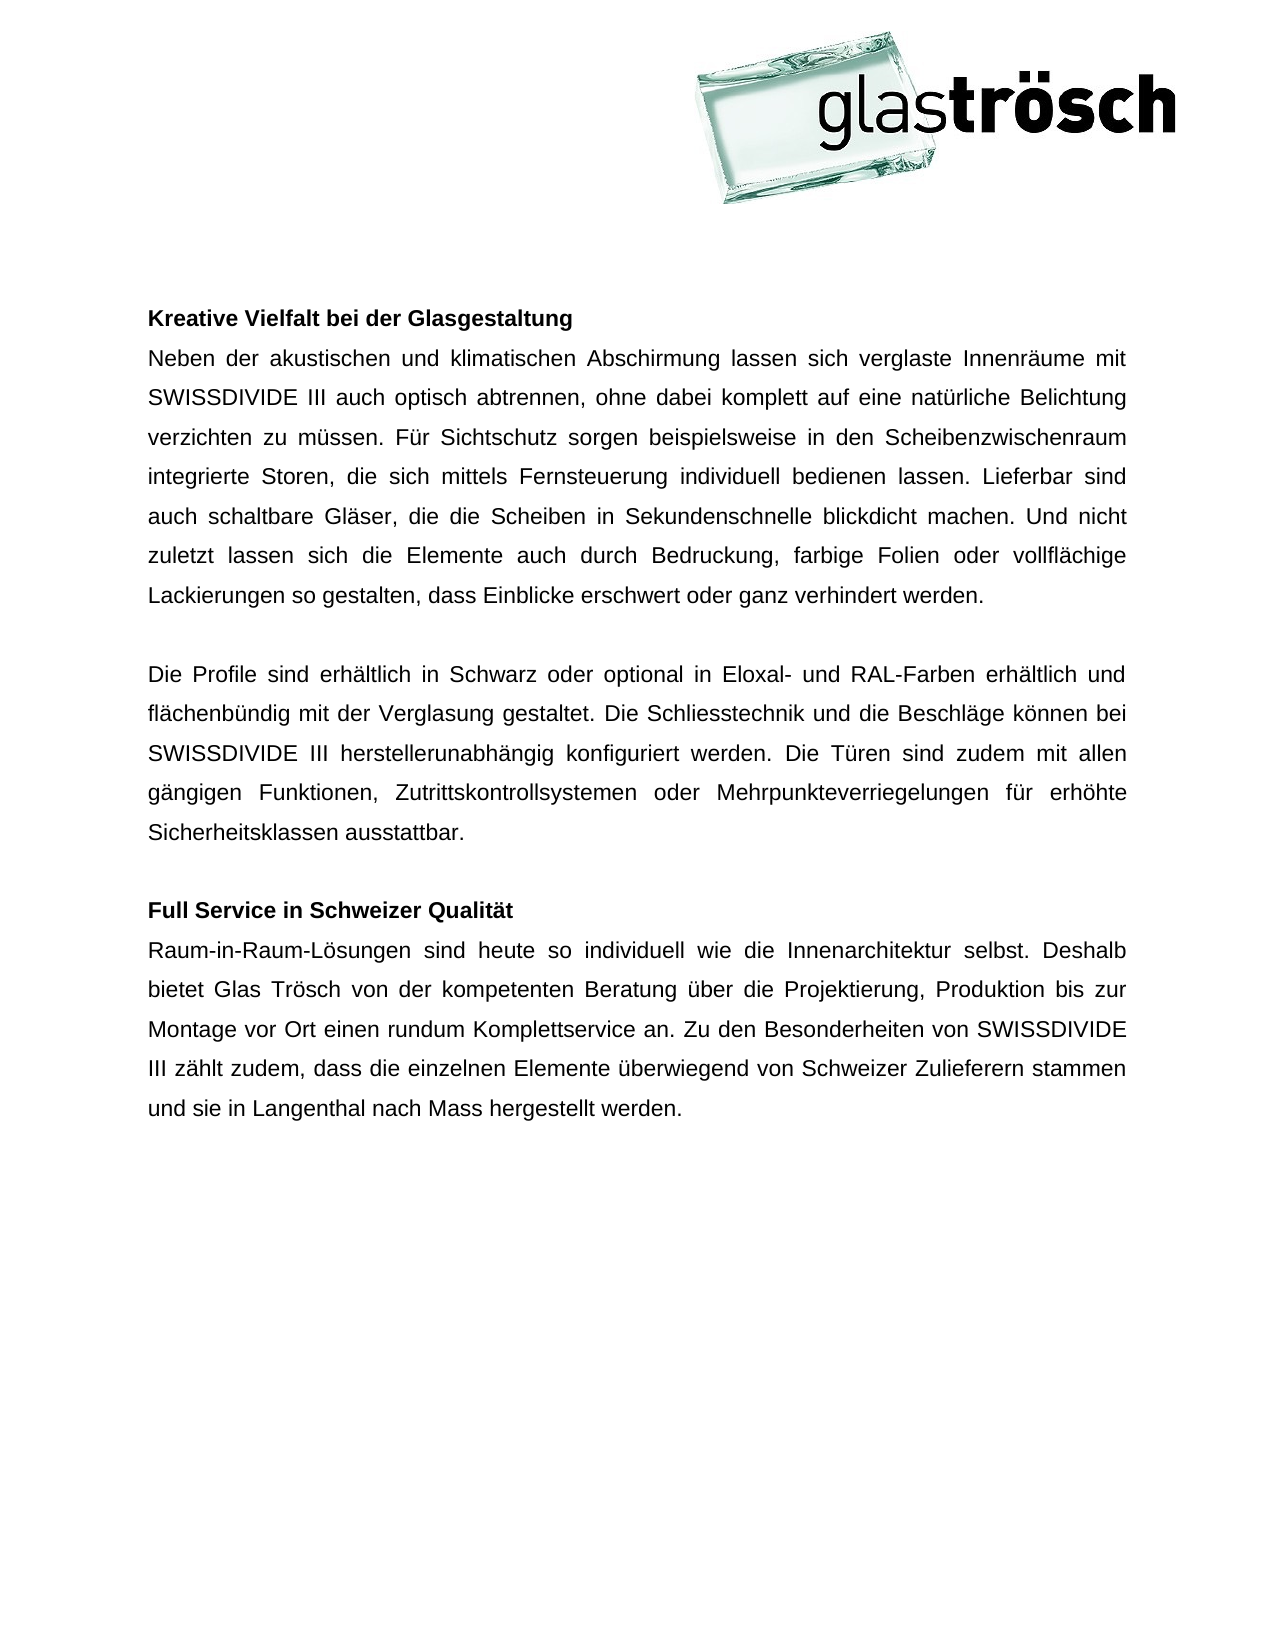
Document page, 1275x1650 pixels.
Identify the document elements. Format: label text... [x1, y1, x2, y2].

text Kreative Vielfalt bei der Glasgestaltung [148, 305, 1127, 332]
text Die Profile sind erhältlich in Schwarz oder optional in Eloxal- und RAL-Farben erhältlich und flächenbündig mit der Verglasung gestaltet. Die Schliesstechnik und die Beschläge können bei SWISSDIVIDE III herstellerunabhängig konfiguriert werden. Die Türen sind zudem mit allen gängigen Funktionen, Zutrittskontrollsystemen oder Mehrpunkteverriegelungen für erhöhte Sicherheitsklassen ausstattbar. [148, 661, 1127, 845]
text Full Service in Schweizer Qualität [148, 897, 1127, 924]
picture [694, 31, 1176, 204]
text Neben der akustischen und klimatischen Abschirmung lassen sich verglaste Innenräume mit SWISSDIVIDE III auch optisch abtrennen, ohne dabei komplett auf eine natürliche Belichtung verzichten zu müssen. Für Sichtschutz sorgen beispielsweise in den Scheibenzwischenraum integrierte Storen, die sich mittels Fernsteuerung individuell bedienen lassen. Lieferbar sind auch schaltbare Gläser, die die Scheiben in Sekundenschnelle blickdicht machen. Und nicht zuletzt lassen sich die Elemente auch durch Bedruckung, farbige Folien oder vollflächige Lackierungen so gestalten, dass Einblicke erschwert oder ganz verhindert werden. [148, 345, 1127, 608]
text Raum-in-Raum-Lösungen sind heute so individuell wie die Innenarchitektur selbst. Deshalb bietet Glas Trösch von der kompetenten Beratung über die Projektierung, Produktion bis zur Montage vor Ort einen rundum Komplettservice an. Zu den Besonderheiten von SWISSDIVIDE III zählt zudem, dass die einzelnen Elemente überwiegend von Schweizer Zulieferern stammen und sie in Langenthal nach Mass hergestellt werden. [148, 937, 1127, 1121]
